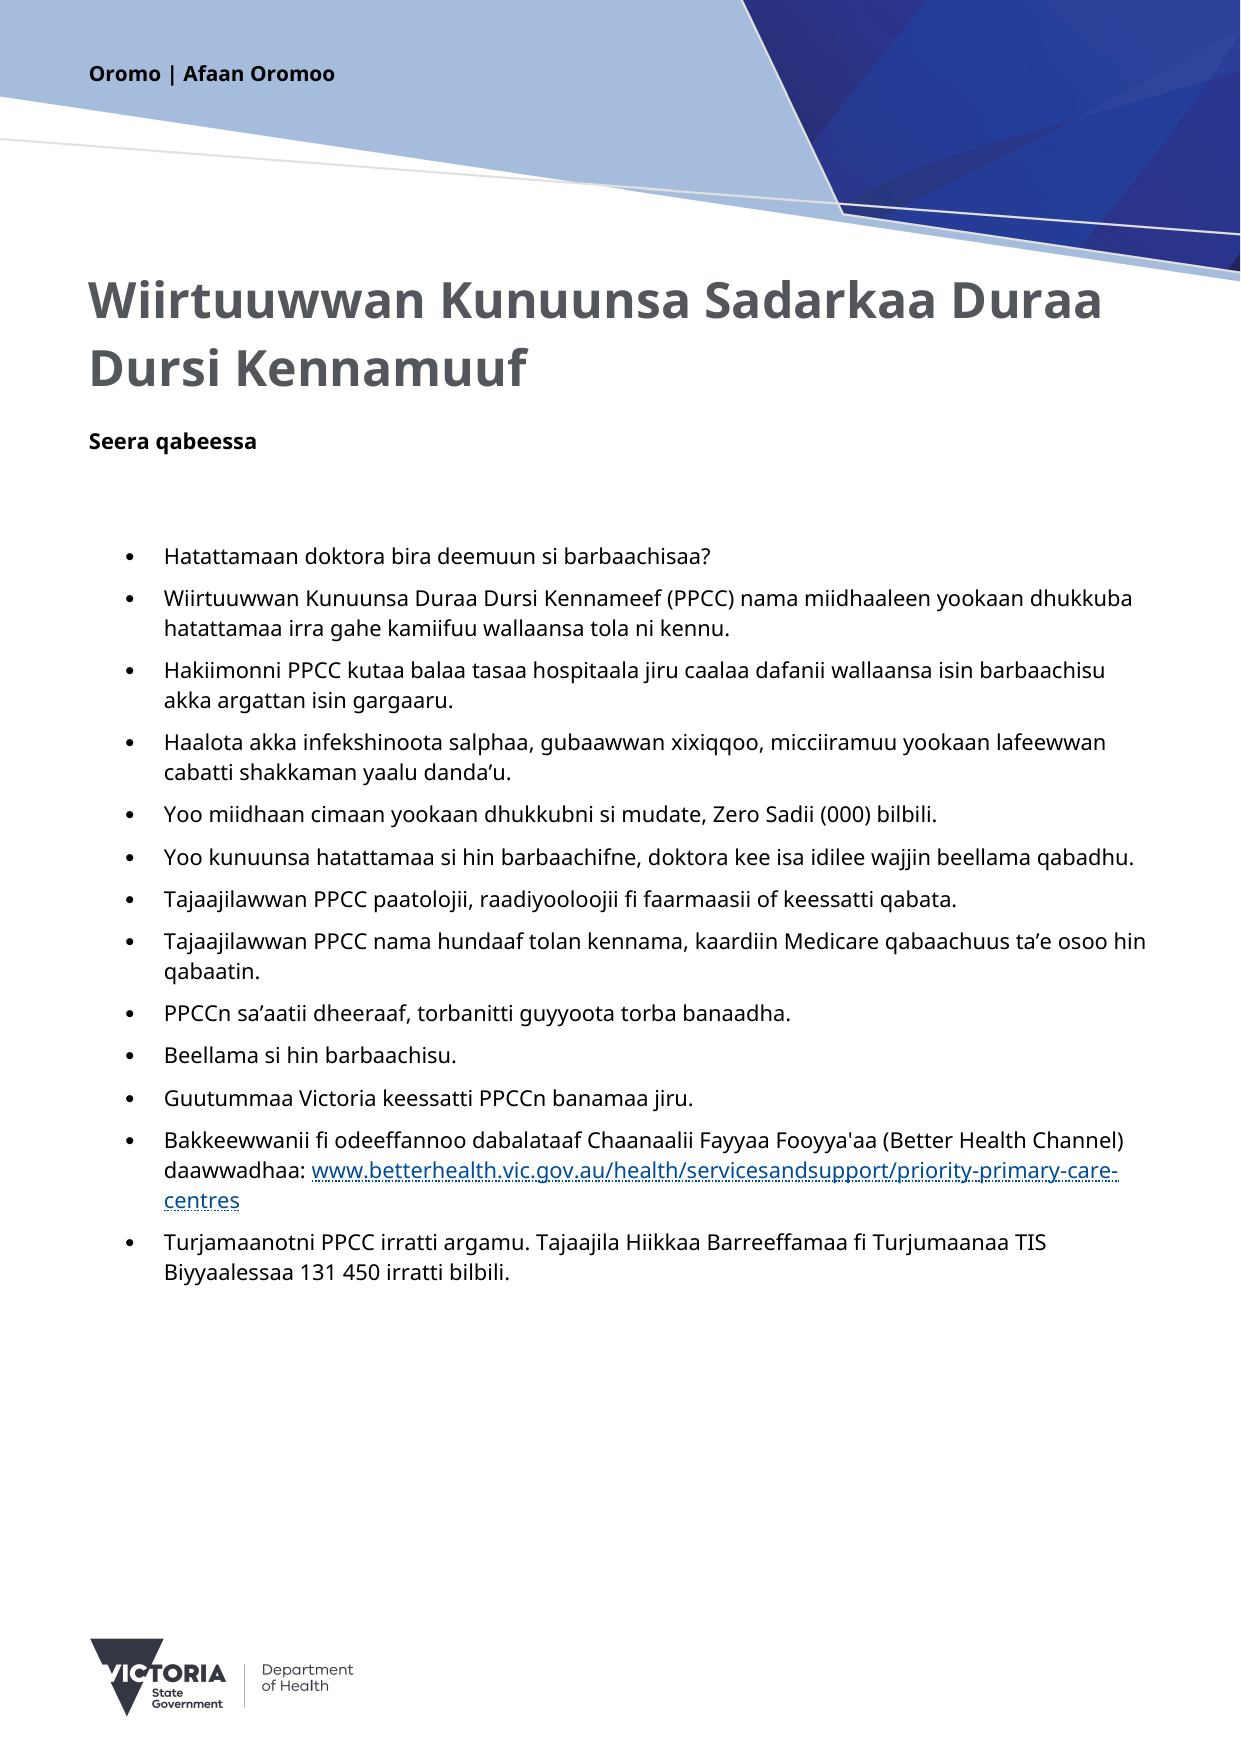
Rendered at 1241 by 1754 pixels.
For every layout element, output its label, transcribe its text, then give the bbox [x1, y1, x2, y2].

list Yoo miidhaan cimaan yookaan dhukkubni si mudate, Zero Sadii (000) bilbili. [126, 799, 1152, 829]
list Yoo kunuunsa hatattamaa si hin barbaachifne, doktora kee isa idilee wajjin beellama qabadhu. [126, 841, 1152, 871]
list Guutummaa Victoria keessatti PPCCn banamaa jiru. [126, 1083, 1152, 1112]
list Bakkeewwanii fi odeeffannoo dabalataaf Chaanaalii Fayyaa Fooyya'aa (Better Health Channel) daawwadhaa: www.betterhealth.vic.gov.au/health/servicesandsupport/priority-primary-care-centres [126, 1125, 1152, 1214]
list Haalota akka infekshinoota salphaa, gubaawwan xixiqqoo, micciiramuu yookaan lafeewwan cabatti shakkaman yaalu danda’u. [126, 727, 1152, 787]
table_header Wiirtuuwwan Kunuunsa Sadarkaa Duraa Dursi Kennamuuf [89, 88, 1152, 426]
text Oromo | Afaan Oromoo [89, 59, 1152, 88]
list Hatattamaan doktora bira deemuun si barbaachisaa? [126, 541, 1152, 570]
table_cell Seera qabeessa [89, 426, 1152, 456]
list Hakiimonni PPCC kutaa balaa tasaa hospitaala jiru caalaa dafanii wallaansa isin barbaachisu akka argattan isin gargaaru. [126, 655, 1152, 714]
list Tajaajilawwan PPCC paatolojii, raadiyooloojii fi faarmaasii of keessatti qabata. [126, 884, 1152, 913]
list Turjamaanotni PPCC irratti argamu. Tajaajila Hiikkaa Barreeffamaa fi Turjumaanaa TIS Biyyaalessaa 131 450 irratti bilbili. [126, 1227, 1152, 1286]
picture [2, 1593, 1241, 1752]
list PPCCn sa’aatii dheeraaf, torbanitti guyyoota torba banaadha. [126, 998, 1152, 1028]
list Beellama si hin barbaachisu. [126, 1040, 1152, 1070]
list Wiirtuuwwan Kunuunsa Duraa Dursi Kennameef (PPCC) nama miidhaaleen yookaan dhukkuba hatattamaa irra gahe kamiifuu wallaansa tola ni kennu. [126, 583, 1152, 642]
list Tajaajilawwan PPCC nama hundaaf tolan kennama, kaardiin Medicare qabaachuus ta’e osoo hin qabaatin. [126, 926, 1152, 986]
picture [0, 0, 1241, 284]
